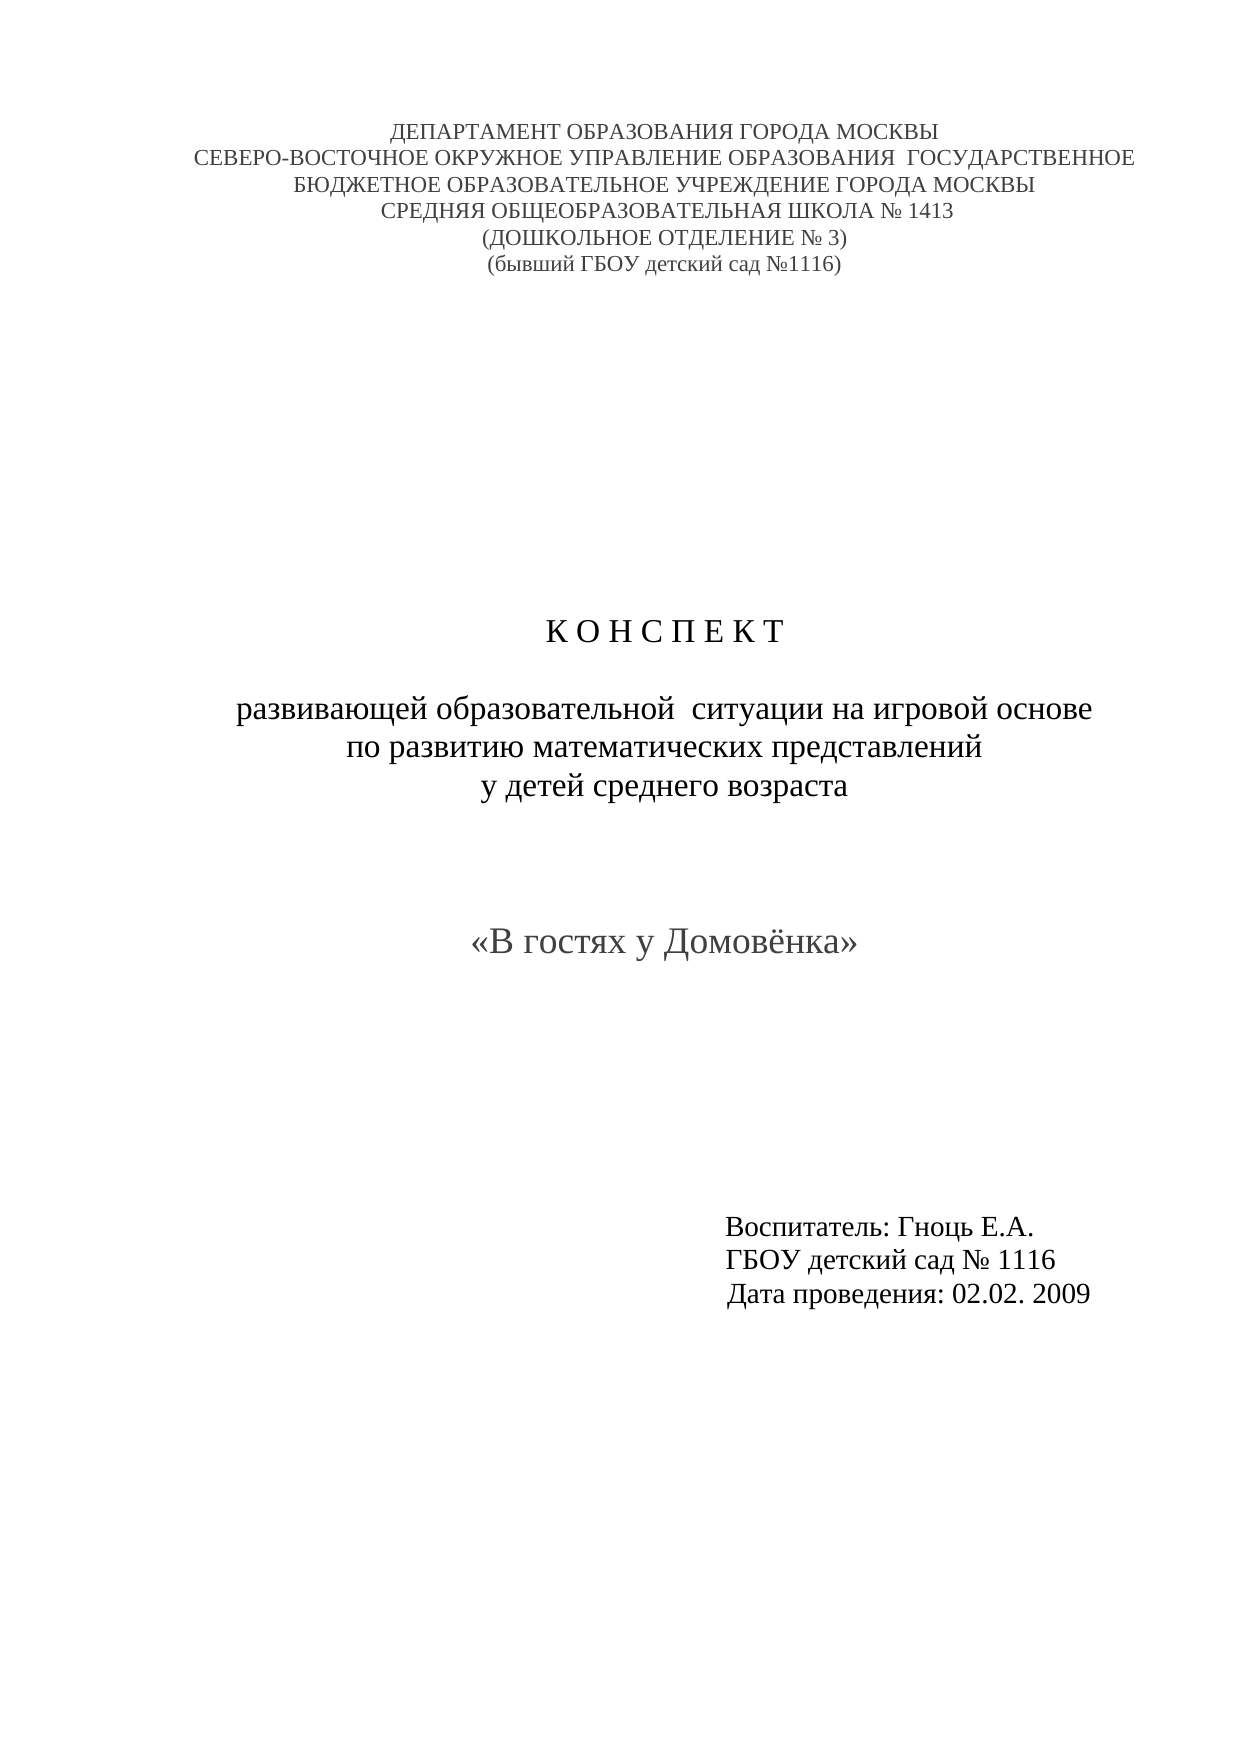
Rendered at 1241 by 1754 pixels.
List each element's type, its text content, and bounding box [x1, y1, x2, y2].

text у детей среднего возраста [177, 765, 1152, 803]
text (бывший ГБОУ детский сад №1116) [177, 250, 1152, 276]
text СЕВЕРО-ВОСТОЧНОЕ ОКРУЖНОЕ УПРАВЛЕНИЕ ОБРАЗОВАНИЯ ГОСУДАРСТВЕННОЕ БЮДЖЕТНОЕ ОБРАЗОВАТЕЛЬНОЕ УЧРЕЖДЕНИЕ ГОРОДА МОСКВЫ [177, 144, 1152, 197]
text (ДОШКОЛЬНОЕ ОТДЕЛЕНИЕ № 3) [177, 223, 1152, 250]
text «В гостях у Домовёнка» [177, 918, 1152, 961]
text СРЕДНЯЯ ОБЩЕОБРАЗОВАТЕЛЬНАЯ ШКОЛА № 1413 [177, 197, 1152, 223]
text Воспитатель: Гноць Е.А. [177, 1209, 1152, 1242]
text развивающей образовательной ситуации на игровой основе [177, 688, 1152, 727]
text Дата проведения: 02.02. 2009 [177, 1276, 1152, 1309]
text ГБОУ детский сад № 1116 [177, 1242, 1152, 1276]
text ДЕПАРТАМЕНТ ОБРАЗОВАНИЯ ГОРОДА МОСКВЫ [177, 118, 1152, 144]
text по развитию математических представлений [177, 727, 1152, 765]
text К О Н С П Е К Т [177, 612, 1152, 650]
